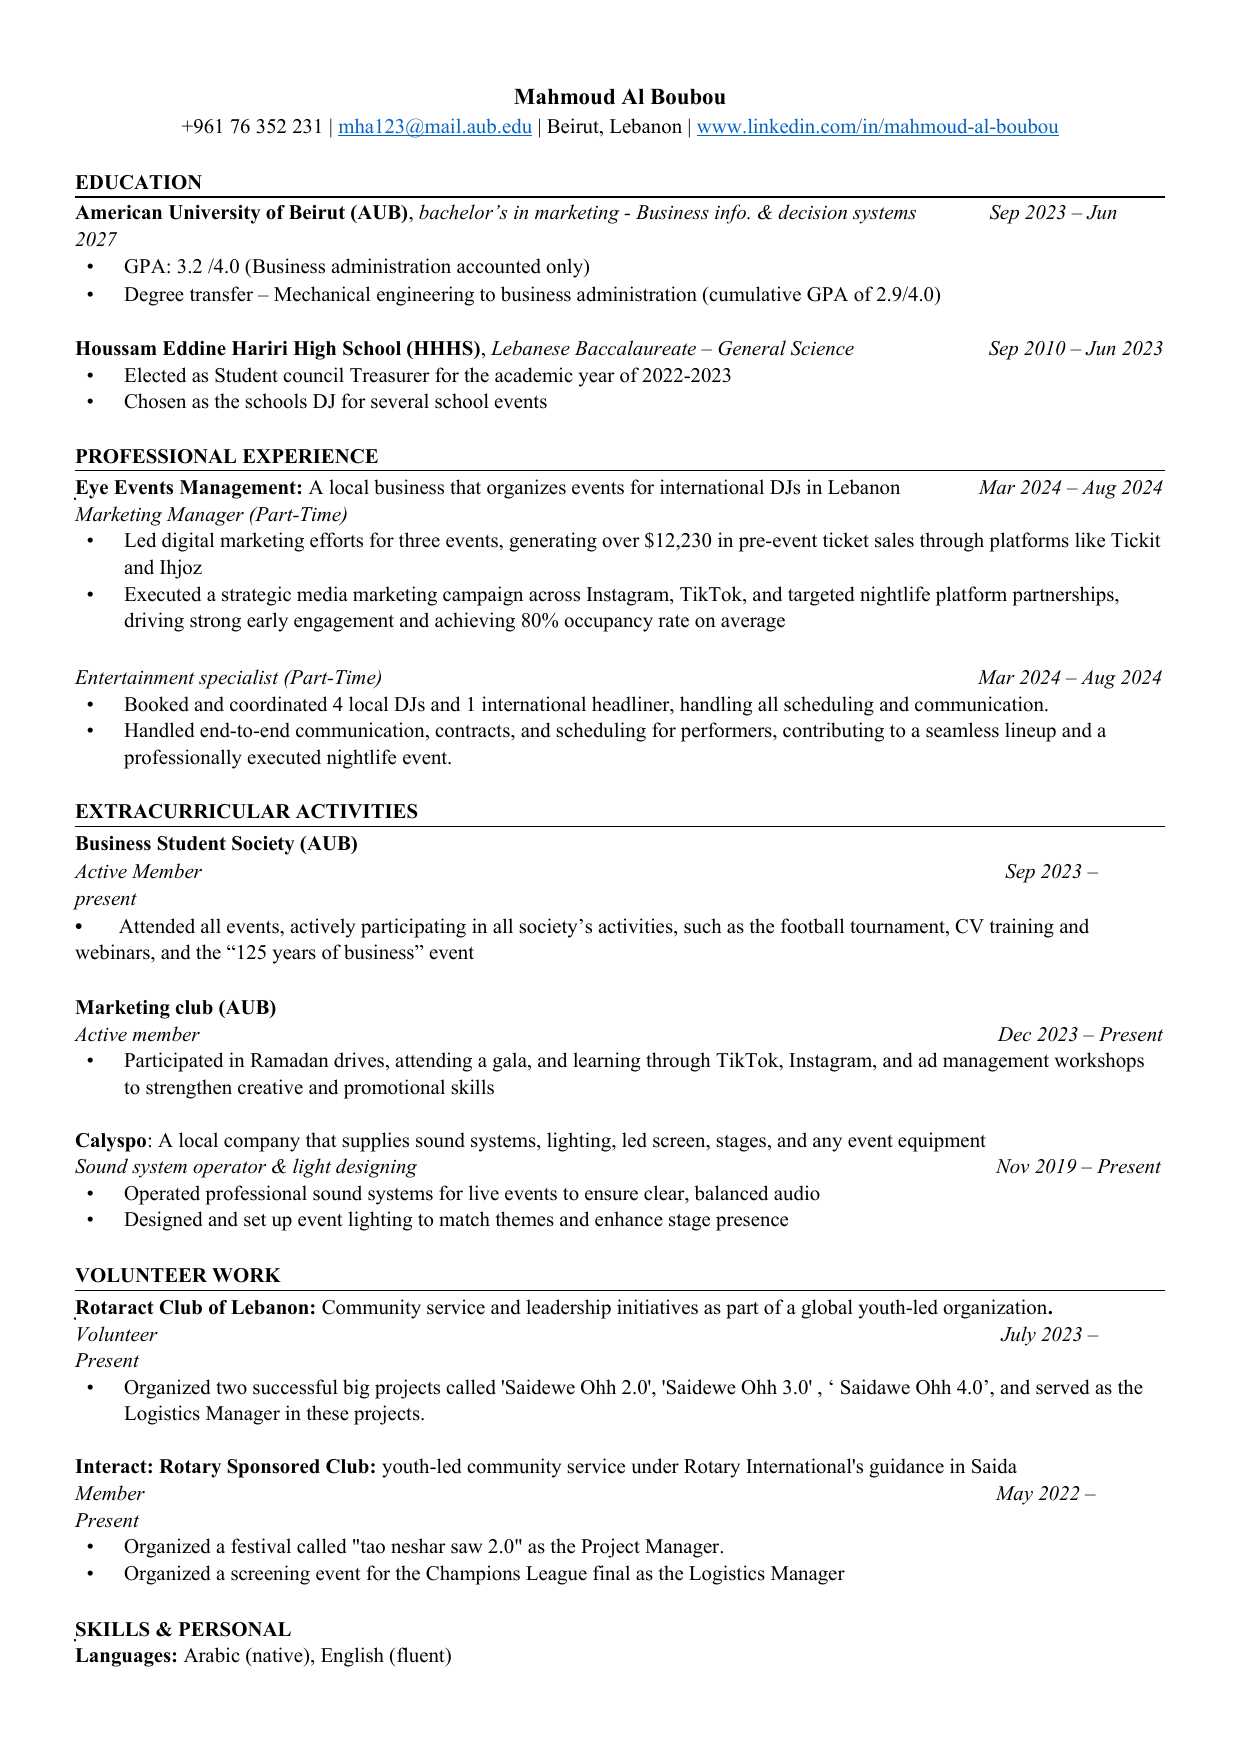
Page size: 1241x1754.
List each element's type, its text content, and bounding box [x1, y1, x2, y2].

text Business Student Society (AUB) [75, 832, 1165, 855]
text Languages: Arabic (native), English (fluent) [75, 1644, 1165, 1667]
text Active Member Sep 2023 – present [75, 860, 1165, 910]
text Interact: Rotary Sponsored Club: youth-led community service under Rotary International's guidance in Saida [75, 1455, 1165, 1478]
text Rotaract Club of Lebanon: Community service and leadership initiatives as part of a global youth-led organization. [75, 1296, 1165, 1319]
title Mahmoud Al Boubou [75, 84, 1165, 110]
list GPA: 3.2 /4.0 (Business administration accounted only) [86, 255, 1165, 278]
text Volunteer July 2023 – Present [75, 1323, 1168, 1372]
text VOLUNTEER WORK [75, 1264, 1165, 1290]
list Designed and set up event lighting to match themes and enhance stage presence [86, 1208, 1165, 1231]
list Operated professional sound systems for live events to ensure clear, balanced audio [86, 1182, 1165, 1205]
text Eye Events Management: A local business that organizes events for international DJs in Lebanon Mar 2024 – Aug 2024 [75, 476, 1165, 499]
text +961 76 352 231 | mha123@mail.aub.edu | Beirut, Lebanon | www.linkedin.com/in/mahmoud-al-boubou [75, 115, 1165, 138]
text Sound system operator & light designing Nov 2019 – Present [75, 1155, 1165, 1178]
list Handled end-to-end communication, contracts, and scheduling for performers, contributing to a seamless lineup and a professionally executed nightlife event. [86, 719, 1165, 769]
list Chosen as the schools DJ for several school events [86, 390, 1165, 413]
text Houssam Eddine Hariri High School (HHHS), Lebanese Baccalaureate – General Science Sep 2010 – Jun 2023 [75, 337, 1165, 360]
text Entertainment specialist (Part-Time) Mar 2024 – Aug 2024 [75, 666, 1165, 689]
list Organized a festival called "tao neshar saw 2.0" as the Project Manager. [86, 1535, 1165, 1558]
text EDUCATION [75, 171, 1165, 196]
list Executed a strategic media marketing campaign across Instagram, TikTok, and targeted nightlife platform partnerships, driving strong early engagement and achieving 80% occupancy rate on average [86, 582, 1165, 632]
list Elected as Student council Treasurer for the academic year of 2022-2023 [86, 363, 1165, 387]
text SKILLS & PERSONAL [75, 1618, 1165, 1641]
text Active member Dec 2023 – Present [75, 1022, 1165, 1046]
list Booked and coordinated 4 local DJs and 1 international headliner, handling all scheduling and communication. [86, 693, 1165, 716]
text EXTRACURRICULAR ACTIVITIES [75, 800, 1165, 826]
list Organized a screening event for the Champions League final as the Logistics Manager [86, 1562, 1165, 1585]
list Organized two successful big projects called 'Saidewe Ohh 2.0', 'Saidewe Ohh 3.0' , ‘ Saidawe Ohh 4.0’, and served as the Logistics Manager in these projects. [86, 1376, 1165, 1425]
text • Attended all events, actively participating in all society’s activities, such as the football tournament, CV training and webinars, and the “125 years of business” event [75, 915, 1165, 964]
text American University of Beirut (AUB), bachelor’s in marketing - Business info. & decision systems Sep 2023 – Jun 2027 [75, 201, 1165, 251]
text Calyspo: A local company that supplies sound systems, lighting, led screen, stages, and any event equipment [75, 1129, 1165, 1152]
text Marketing Manager (Part-Time) [75, 503, 1165, 526]
list Participated in Ramadan drives, attending a gala, and learning through TikTok, Instagram, and ad management workshops to strengthen creative and promotional skills [86, 1049, 1165, 1099]
list Degree transfer – Mechanical engineering to business administration (cumulative GPA of 2.9/4.0) [86, 283, 1165, 306]
text Marketing club (AUB) [75, 996, 1165, 1019]
text PROFESSIONAL EXPERIENCE [75, 444, 1165, 470]
list Led digital marketing efforts for three events, generating over $12,230 in pre-event ticket sales through platforms like Tickit and Ihjoz [86, 529, 1165, 579]
text Member May 2022 – Present [75, 1482, 1165, 1532]
